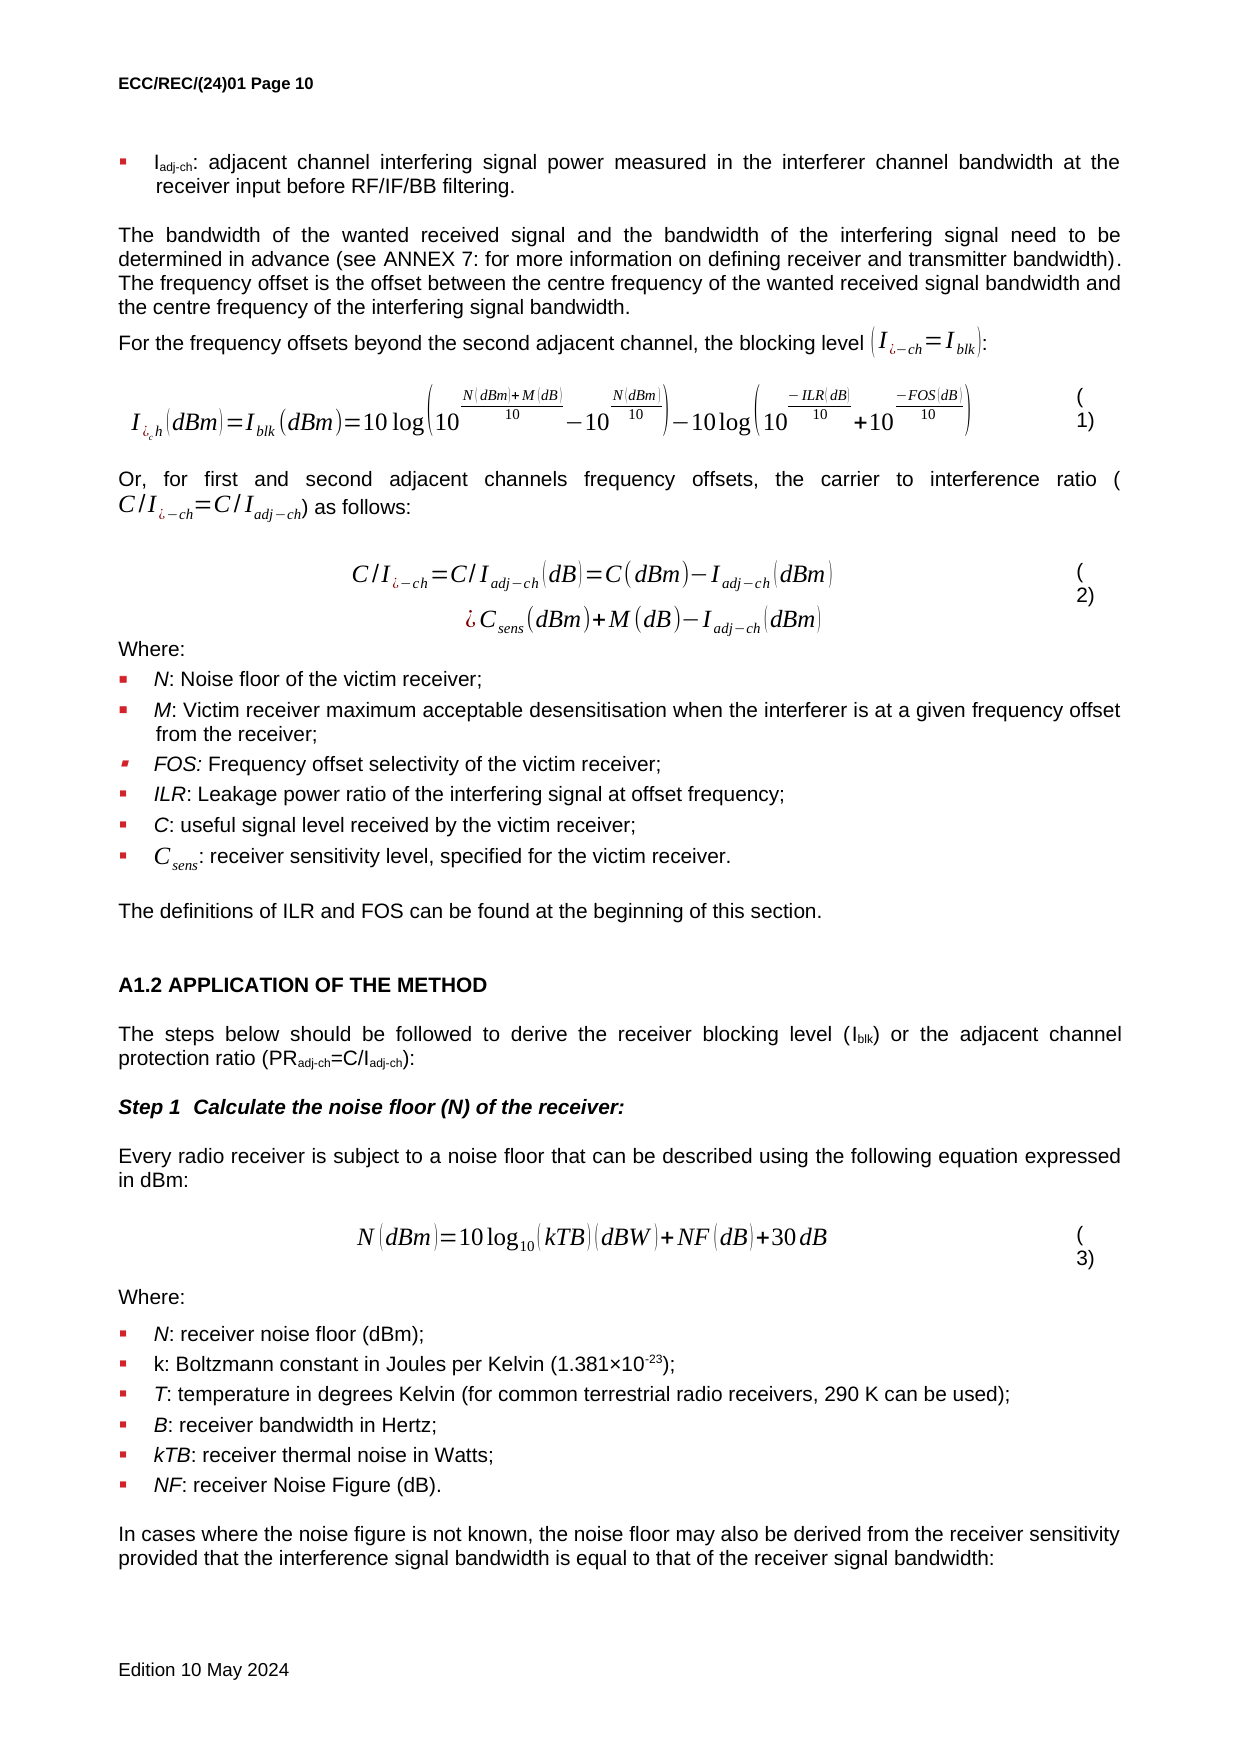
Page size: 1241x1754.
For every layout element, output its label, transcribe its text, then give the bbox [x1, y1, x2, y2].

text k: Boltzmann constant in Joules per Kelvin (1.381×10-23); [118, 1352, 1122, 1376]
table_header (2) [1065, 559, 1112, 637]
table_header [119, 1222, 1065, 1285]
text The definitions of ILR and FOS can be found at the beginning of this section. [118, 899, 1122, 923]
text B: receiver bandwidth in Hertz; [118, 1412, 1122, 1437]
text NF: receiver Noise Figure (dB). [118, 1473, 1122, 1497]
text The steps below should be followed to derive the receiver blocking level (Iblk) or the adjacent channel protection ratio (PRadj-ch=C/Iadj-ch): [118, 1022, 1122, 1070]
text kTB: receiver thermal noise in Watts; [118, 1443, 1122, 1467]
text In cases where the noise figure is not known, the noise floor may also be derived from the receiver sensitivity provided that the interference signal bandwidth is equal to that of the receiver signal bandwidth: [118, 1522, 1122, 1570]
text Step 1 Calculate the noise floor (N) of the receiver: [118, 1095, 1122, 1119]
text Where: [118, 637, 1122, 661]
text The bandwidth of the wanted received signal and the bandwidth of the interfering signal need to be determined in advance (see ANNEX 7: for more information on defining receiver and transmitter bandwidth). The frequency offset is the offset between the centre frequency of the wanted received signal bandwidth and the centre frequency of the interfering signal bandwidth. [118, 223, 1122, 319]
text Or, for first and second adjacent channels frequency offsets, the carrier to interference ratio () as follows: [118, 467, 1122, 522]
text Where: [118, 1285, 1122, 1309]
text : receiver sensitivity level, specified for the victim receiver. [118, 843, 1122, 874]
table_header [119, 559, 1065, 637]
table_header (1) [1065, 384, 1112, 442]
table_header (3) [1065, 1222, 1112, 1285]
text FOS: Frequency offset selectivity of the victim receiver; [118, 752, 1122, 776]
text Every radio receiver is subject to a noise floor that can be described using the following equation expressed in dBm: [118, 1144, 1122, 1192]
text T: temperature in degrees Kelvin (for common terrestrial radio receivers, 290 K can be used); [118, 1382, 1122, 1406]
text C: useful signal level received by the victim receiver; [118, 812, 1122, 837]
text ILR: Leakage power ratio of the interfering signal at offset frequency; [118, 782, 1122, 806]
table_header [119, 384, 1065, 442]
subtitle Application of the method [118, 973, 1122, 997]
text M: Victim receiver maximum acceptable desensitisation when the interferer is at a given frequency offset from the receiver; [118, 698, 1122, 746]
text N: receiver noise floor (dBm); [118, 1322, 1122, 1346]
text Iadj-ch: adjacent channel interfering signal power measured in the interferer channel bandwidth at the receiver input before RF/IF/BB filtering. [118, 150, 1122, 198]
text For the frequency offsets beyond the second adjacent channel, the blocking level : [118, 325, 1122, 360]
text N: Noise floor of the victim receiver; [118, 667, 1122, 691]
